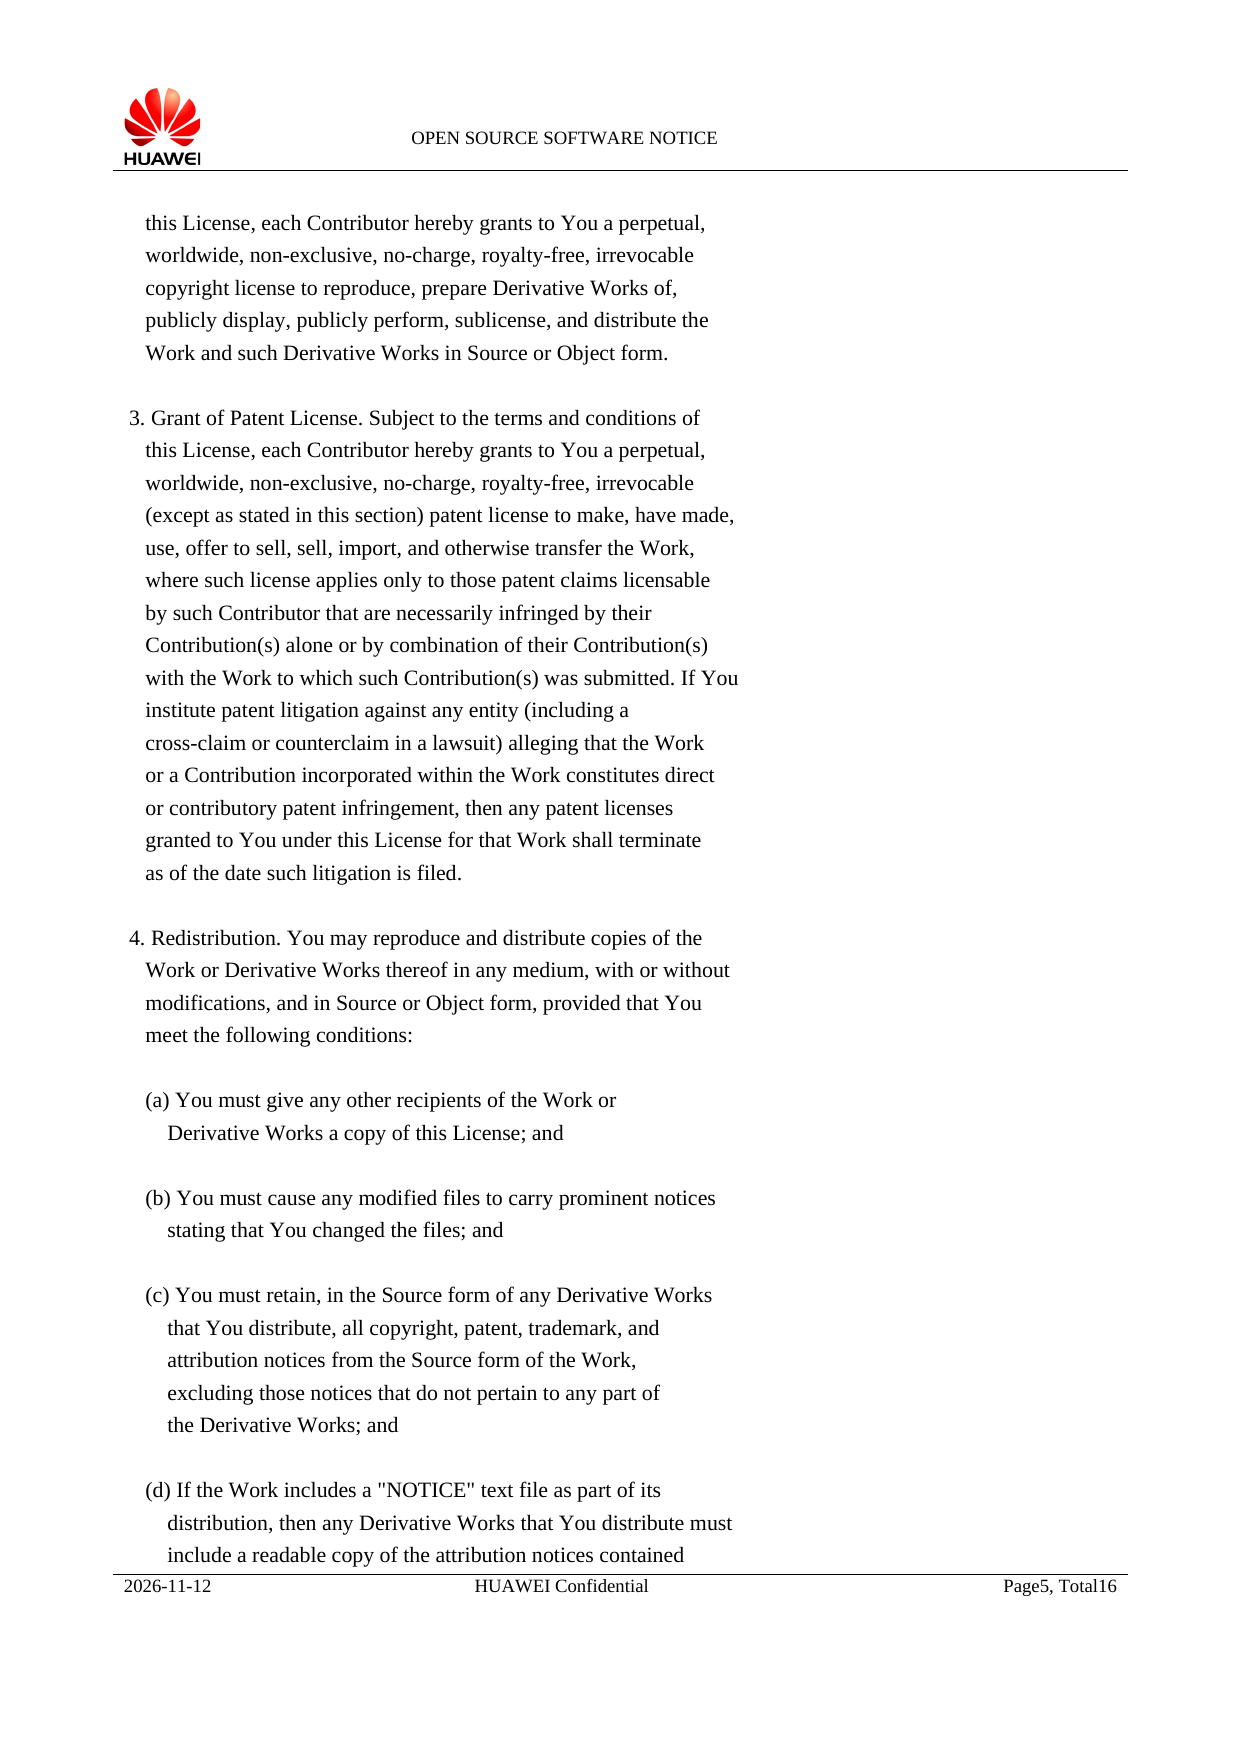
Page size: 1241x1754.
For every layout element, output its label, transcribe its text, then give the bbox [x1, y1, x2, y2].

picture [124, 88, 201, 165]
